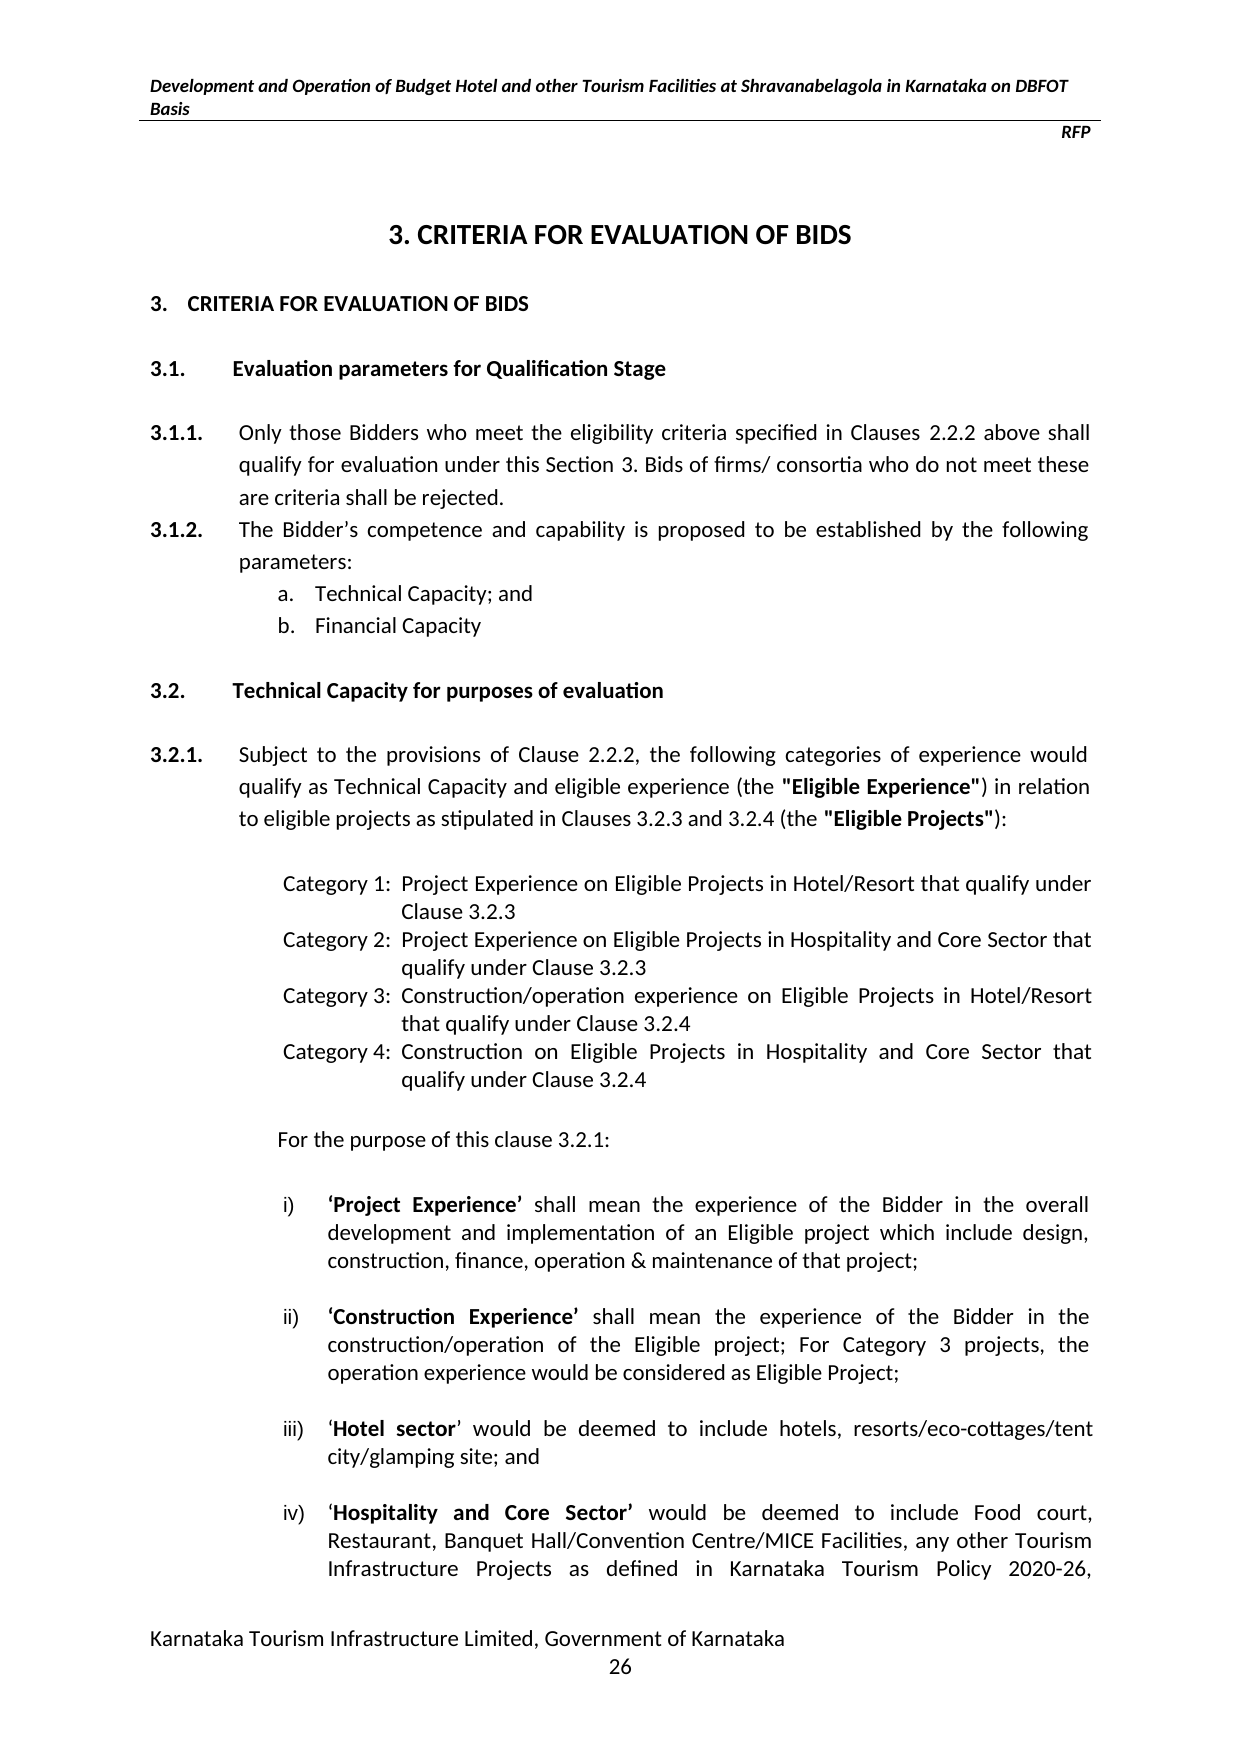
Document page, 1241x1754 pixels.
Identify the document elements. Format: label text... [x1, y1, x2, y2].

list Evaluation parameters for Qualification Stage [150, 354, 1090, 382]
list For the purpose of this clause 3.2.1: [277, 1125, 1090, 1153]
list ‘Construction Experience’ shall mean the experience of the Bidder in the construction/operation of the Eligible project; For Category 3 projects, the operation experience would be considered as Eligible Project; [283, 1302, 1090, 1386]
list ‘Project Experience’ shall mean the experience of the Bidder in the overall development and implementation of an Eligible project which include design, construction, finance, operation & maintenance of that project; [283, 1190, 1090, 1274]
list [283, 1498, 1094, 1582]
text Category 4: Construction on Eligible Projects in Hospitality and Core Sector that qualify under Clause 3.2.4 [283, 1037, 1094, 1093]
subtitle 3. CRITERIA FOR EVALUATION OF BIDS [150, 216, 1090, 252]
list The Bidder’s competence and capability is proposed to be established by the following parameters: [150, 515, 1090, 575]
list ‘Hotel sector’ would be deemed to include hotels, resorts/eco-cottages/tent city/glamping site; and [283, 1414, 1094, 1470]
text Category 2: Project Experience on Eligible Projects in Hospitality and Core Sector that qualify under Clause 3.2.3 [283, 925, 1093, 981]
list CRITERIA FOR EVALUATION OF BIDS [150, 289, 1090, 318]
list Technical Capacity; and [277, 579, 1090, 607]
text Category 3: Construction/operation experience on Eligible Projects in Hotel/Resort that qualify under Clause 3.2.4 [283, 981, 1094, 1037]
list Financial Capacity [277, 611, 1090, 639]
list Technical Capacity for purposes of evaluation [150, 676, 1090, 704]
list Only those Bidders who meet the eligibility criteria specified in Clauses 2.2.2 above shall qualify for evaluation under this Section 3. Bids of firms/ consortia who do not meet these are criteria shall be rejected. [150, 418, 1090, 511]
list Subject to the provisions of Clause 2.2.2, the following categories of experience would qualify as Technical Capacity and eligible experience (the "Eligible Experience") in relation to eligible projects as stipulated in Clauses 3.2.3 and 3.2.4 (the "Eligible Projects"): [150, 740, 1090, 833]
text Category 1: Project Experience on Eligible Projects in Hotel/Resort that qualify under Clause 3.2.3 [283, 869, 1094, 925]
